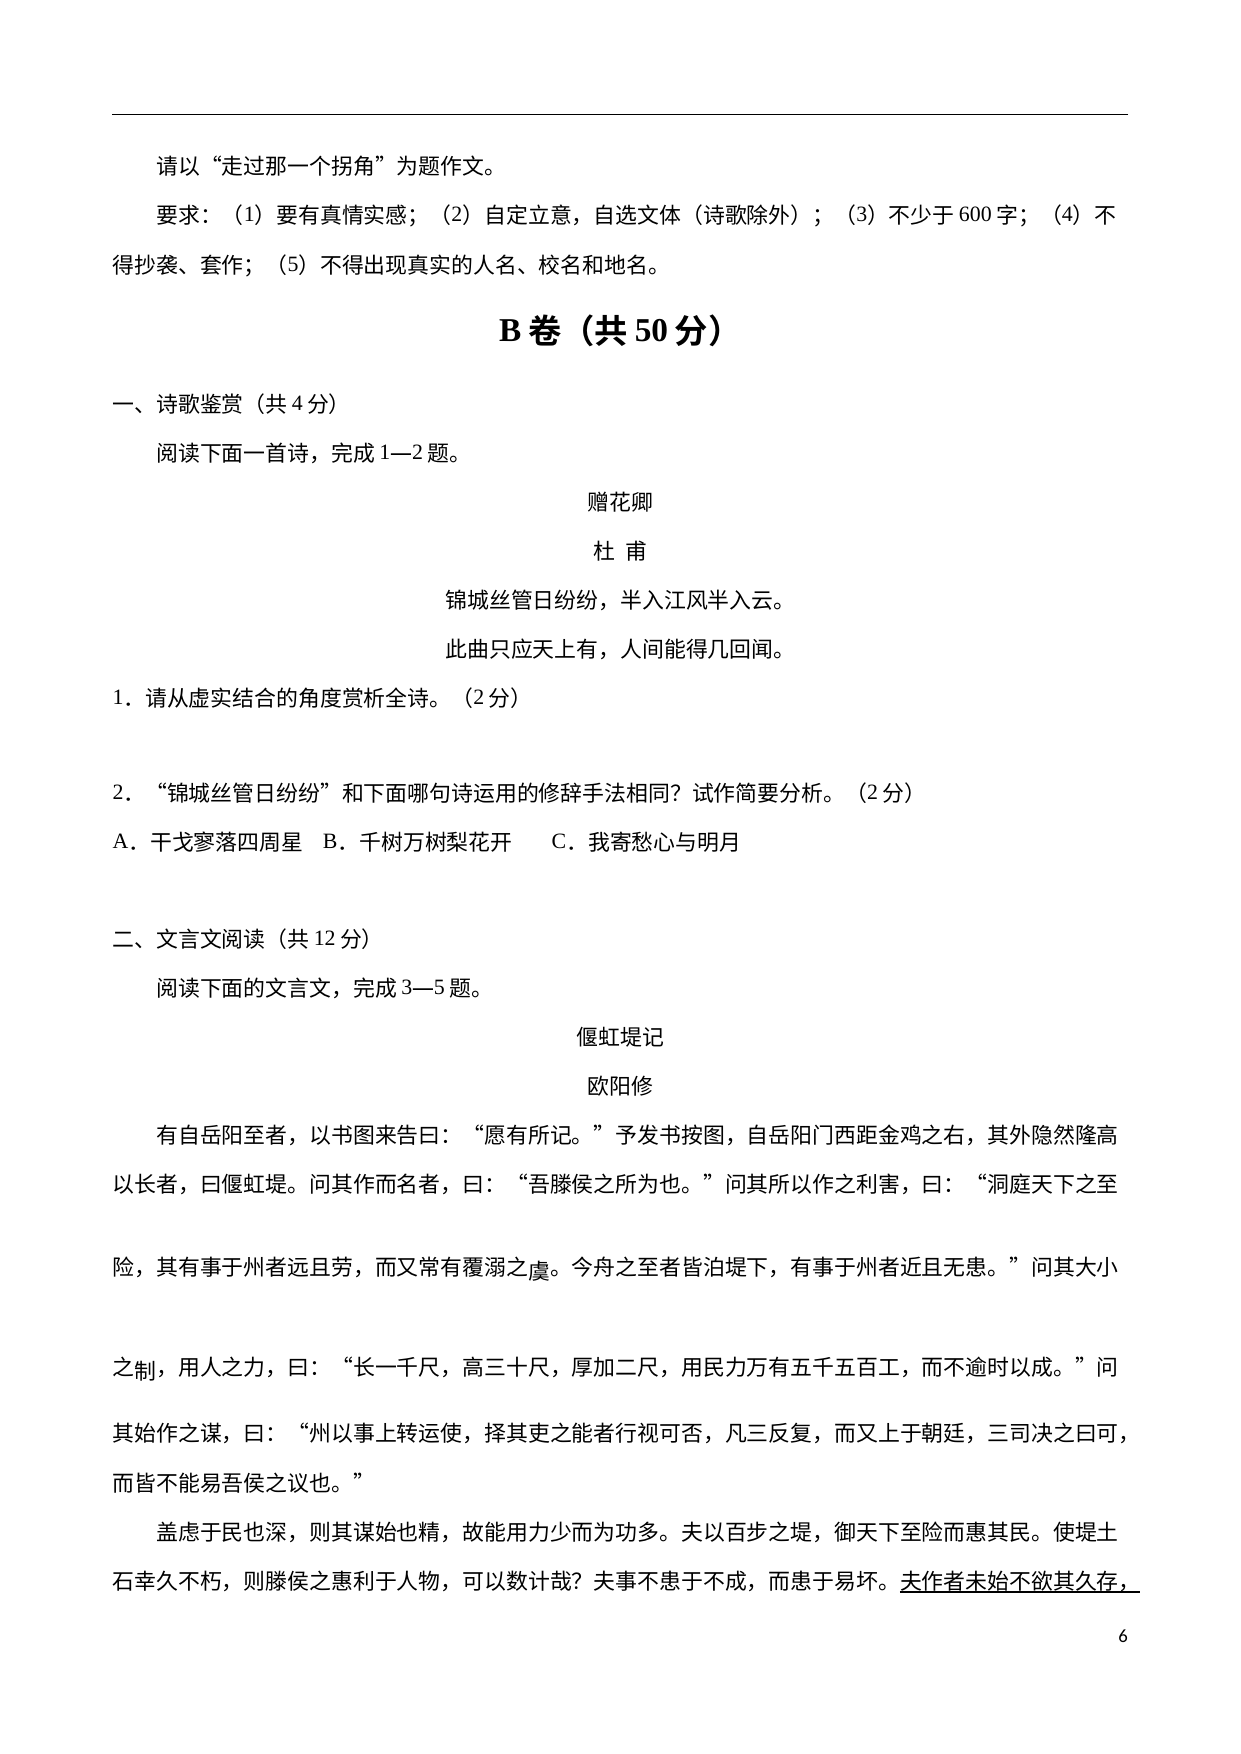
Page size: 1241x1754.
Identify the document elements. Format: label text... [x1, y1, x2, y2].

text 2．“锦城丝管日纷纷”和下面哪句诗运用的修辞手法相同？试作简要分析。（2分） [112, 775, 1128, 808]
text 赠花卿 [112, 484, 1128, 517]
text A．干戈寥落四周星 B．千树万树梨花开 C．我寄愁心与明月 [112, 824, 1128, 857]
text 偃虹堤记 [112, 1019, 1128, 1052]
text 1．请从虚实结合的角度赏析全诗。（2分） [112, 680, 1128, 713]
text 此曲只应天上有，人间能得几回闻。 [112, 631, 1128, 664]
text 欧阳修 [112, 1068, 1128, 1101]
text B卷（共50分） [112, 296, 1128, 362]
text 阅读下面的文言文，完成3—5题。 [112, 970, 1128, 1003]
text 杜 甫 [112, 533, 1128, 566]
text 阅读下面一首诗，完成1—2题。 [112, 435, 1128, 468]
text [112, 1514, 1128, 1597]
text 有自岳阳至者，以书图来告曰：“愿有所记。”予发书按图，自岳阳门西距金鸡之右，其外隐然隆高以长者，曰偃虹堤。问其作而名者，曰：“吾滕侯之所为也。”问其所以作之利害，曰：“洞庭天下之至险，其有事于州者远且劳，而又常有覆溺之虞。今舟之至者皆泊堤下，有事于州者近且无患。”问其大小之制，用人之力，曰：“长一千尺，高三十尺，厚加二尺，用民力万有五千五百工，而不逾时以成。”问其始作之谋，曰：“州以事上转运使，择其吏之能者行视可否，凡三反复，而又上于朝廷，三司决之曰可，而皆不能易吾侯之议也。” [112, 1117, 1128, 1498]
text 请以“走过那一个拐角”为题作文。 [112, 148, 1128, 181]
text 锦城丝管日纷纷，半入江风半入云。 [112, 582, 1128, 615]
text 二、文言文阅读（共12分） [112, 921, 1128, 954]
text 要求：（1）要有真情实感；（2）自定立意，自选文体（诗歌除外）；（3）不少于600字；（4）不得抄袭、套作；（5）不得出现真实的人名、校名和地名。 [112, 197, 1128, 280]
list 诗歌鉴赏（共4分） [112, 386, 1128, 419]
